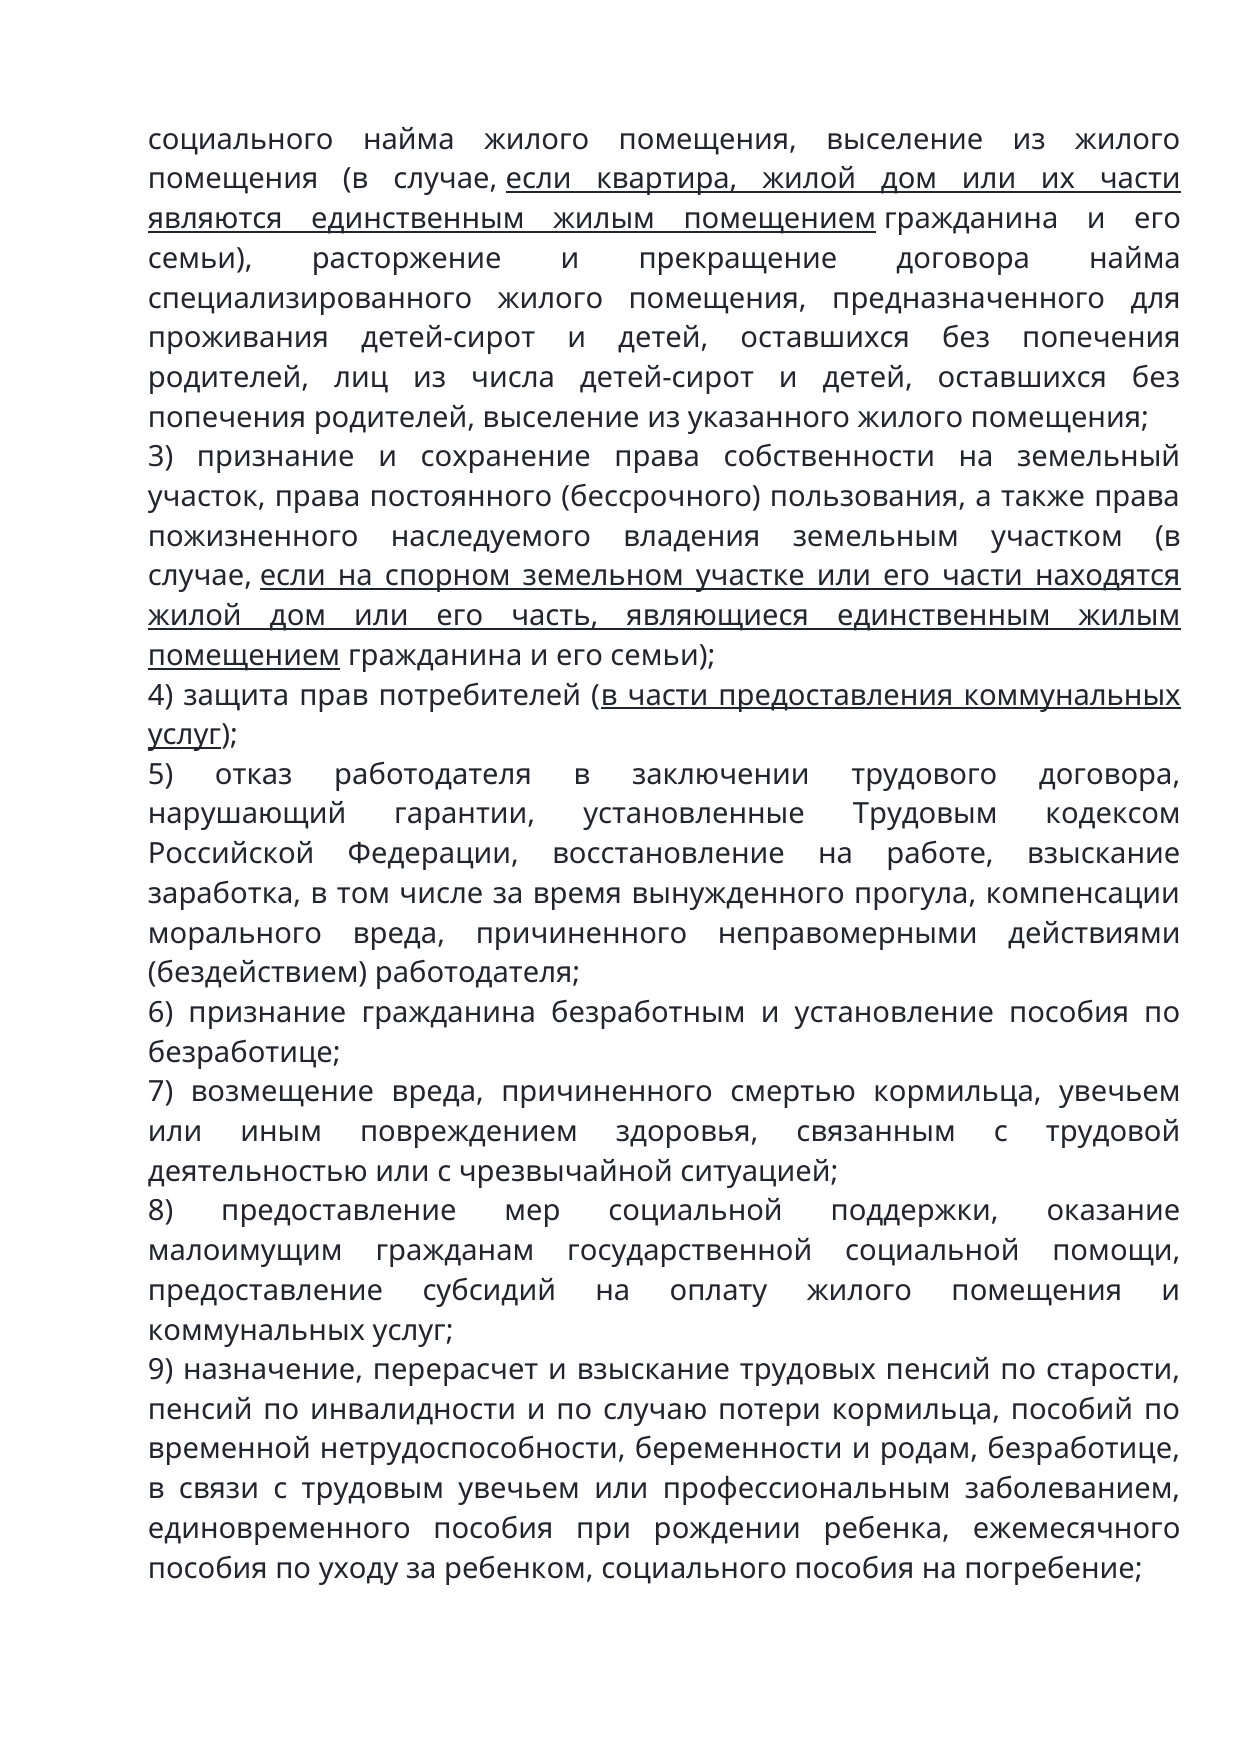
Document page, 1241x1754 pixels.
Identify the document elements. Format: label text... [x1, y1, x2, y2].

text 3) признание и сохранение права собственности на земельный участок, права постоянного (бессрочного) пользования, а также права пожизненного наследуемого владения земельным участком (в случае, если на спорном земельном участке или его части находятся жилой дом или его часть, являющиеся единственным жилым помещением гражданина и его семьи); [148, 436, 1181, 628]
text 7) возмещение вреда, причиненного смертью кормильца, увечьем или иным повреждением здоровья, связанным с трудовой деятельностью или с чрезвычайной ситуацией; [148, 1071, 1181, 1190]
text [148, 118, 1181, 436]
text 9) назначение, перерасчет и взыскание трудовых пенсий по старости, пенсий по инвалидности и по случаю потери кормильца, пособий по временной нетрудоспособности, беременности и родам, безработице, в связи с трудовым увечьем или профессиональным заболеванием, единовременного пособия при рождении ребенка, ежемесячного пособия по уходу за ребенком, социального пособия на погребение; [148, 1348, 1181, 1587]
text 5) отказ работодателя в заключении трудового договора, нарушающий гарантии, установленные Трудовым кодексом Российской Федерации, восстановление на работе, взыскание заработка, в том числе за время вынужденного прогула, компенсации морального вреда, причиненного неправомерными действиями (бездействием) работодателя; [148, 753, 1181, 991]
text 3) признание и сохранение права собственности на земельный участок, права постоянного (бессрочного) пользования, а также права пожизненного наследуемого владения земельным участком (в случае, если на спорном земельном участке или его части находятся жилой дом или его часть, являющиеся единственным жилым помещением гражданина и его семьи); [148, 630, 1181, 674]
text 8) предоставление мер социальной поддержки, оказание малоимущим гражданам государственной социальной помощи, предоставление субсидий на оплату жилого помещения и коммунальных услуг; [148, 1190, 1181, 1348]
text 6) признание гражданина безработным и установление пособия по безработице; [148, 991, 1181, 1071]
text 4) защита прав потребителей (в части предоставления коммунальных услуг); [148, 674, 1181, 753]
